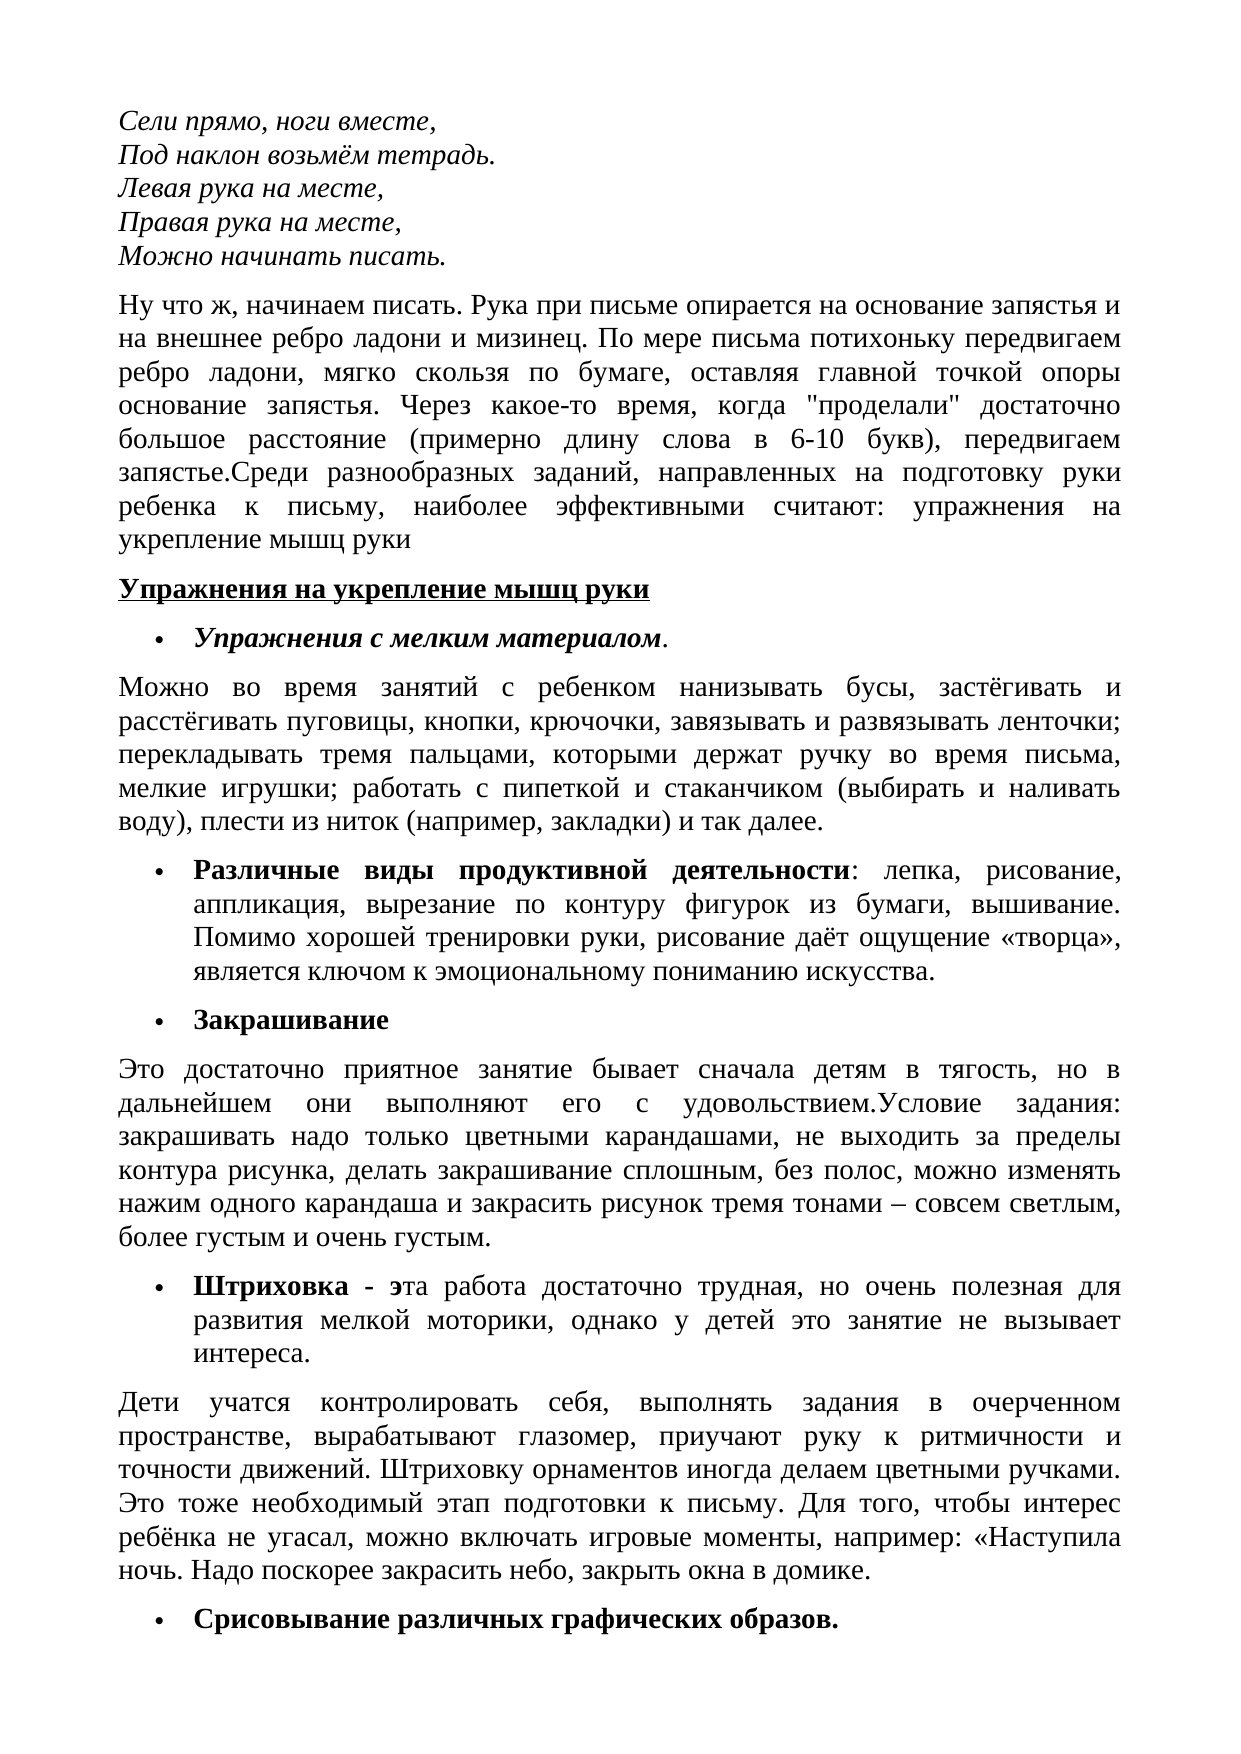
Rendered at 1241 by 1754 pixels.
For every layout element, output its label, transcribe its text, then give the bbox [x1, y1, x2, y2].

list Срисовывание различных графических образов. [156, 1601, 1122, 1635]
text Можно во время занятий с ребенком нанизывать бусы, застёгивать и расстёгивать пуговицы, кнопки, крючочки, завязывать и развязывать ленточки; перекладывать тремя пальцами, которыми держат ручку во время письма, мелкие игрушки; работать с пипеткой и стаканчиком (выбирать и наливать воду), плести из ниток (например, закладки) и так далее. [118, 669, 1122, 837]
list Штриховка - эта работа достаточно трудная, но очень полезная для развития мелкой моторики, однако у детей это занятие не вызывает интереса. [156, 1268, 1122, 1369]
text Это достаточно приятное занятие бывает сначала детям в тягость, но в дальнейшем они выполняют его с удовольствием.Условие задания: закрашивать надо только цветными карандашами, не выходить за пределы контура рисунка, делать закрашивание сплошным, без полос, можно изменять нажим одного карандаша и закрасить рисунок тремя тонами – совсем светлым, более густым и очень густым. [118, 1051, 1122, 1253]
text Сели прямо, ноги вместе, Под наклон возьмём тетрадь. Левая рука на месте, Правая рука на месте, Можно начинать писать. [118, 103, 1122, 271]
list Различные виды продуктивной деятельности: лепка, рисование, аппликация, вырезание по контуру фигурок из бумаги, вышивание. Помимо хорошей тренировки руки, рисование даёт ощущение «творца», является ключом к эмоциональному пониманию искусства. [156, 852, 1122, 987]
text Дети учатся контролировать себя, выполнять задания в очерченном пространстве, вырабатывают глазомер, приучают руку к ритмичности и точности движений. Штриховку орнаментов иногда делаем цветными ручками. Это тоже необходимый этап подготовки к письму. Для того, чтобы интерес ребёнка не угасал, можно включать игровые моменты, например: «Наступила ночь. Надо поскорее закрасить небо, закрыть окна в домике. [118, 1384, 1122, 1586]
text Упражнения на укрепление мышц руки [118, 571, 1122, 604]
text Ну что ж, начинаем писать. Рука при письме опирается на основание запястья и на внешнее ребро ладони и мизинец. По мере письма потихоньку передвигаем ребро ладони, мягко скользя по бумаге, оставляя главной точкой опоры основание запястья. Через какое-то время, когда "проделали" достаточно большое расстояние (примерно длину слова в 6-10 букв), передвигаем запястье.Среди разнообразных заданий, направленных на подготовку руки ребенка к письму, наиболее эффективными считают: упражнения на укрепление мышц руки [118, 287, 1122, 555]
list Упражнения с мелким материалом. [156, 620, 1122, 653]
list Закрашивание [156, 1002, 1122, 1036]
